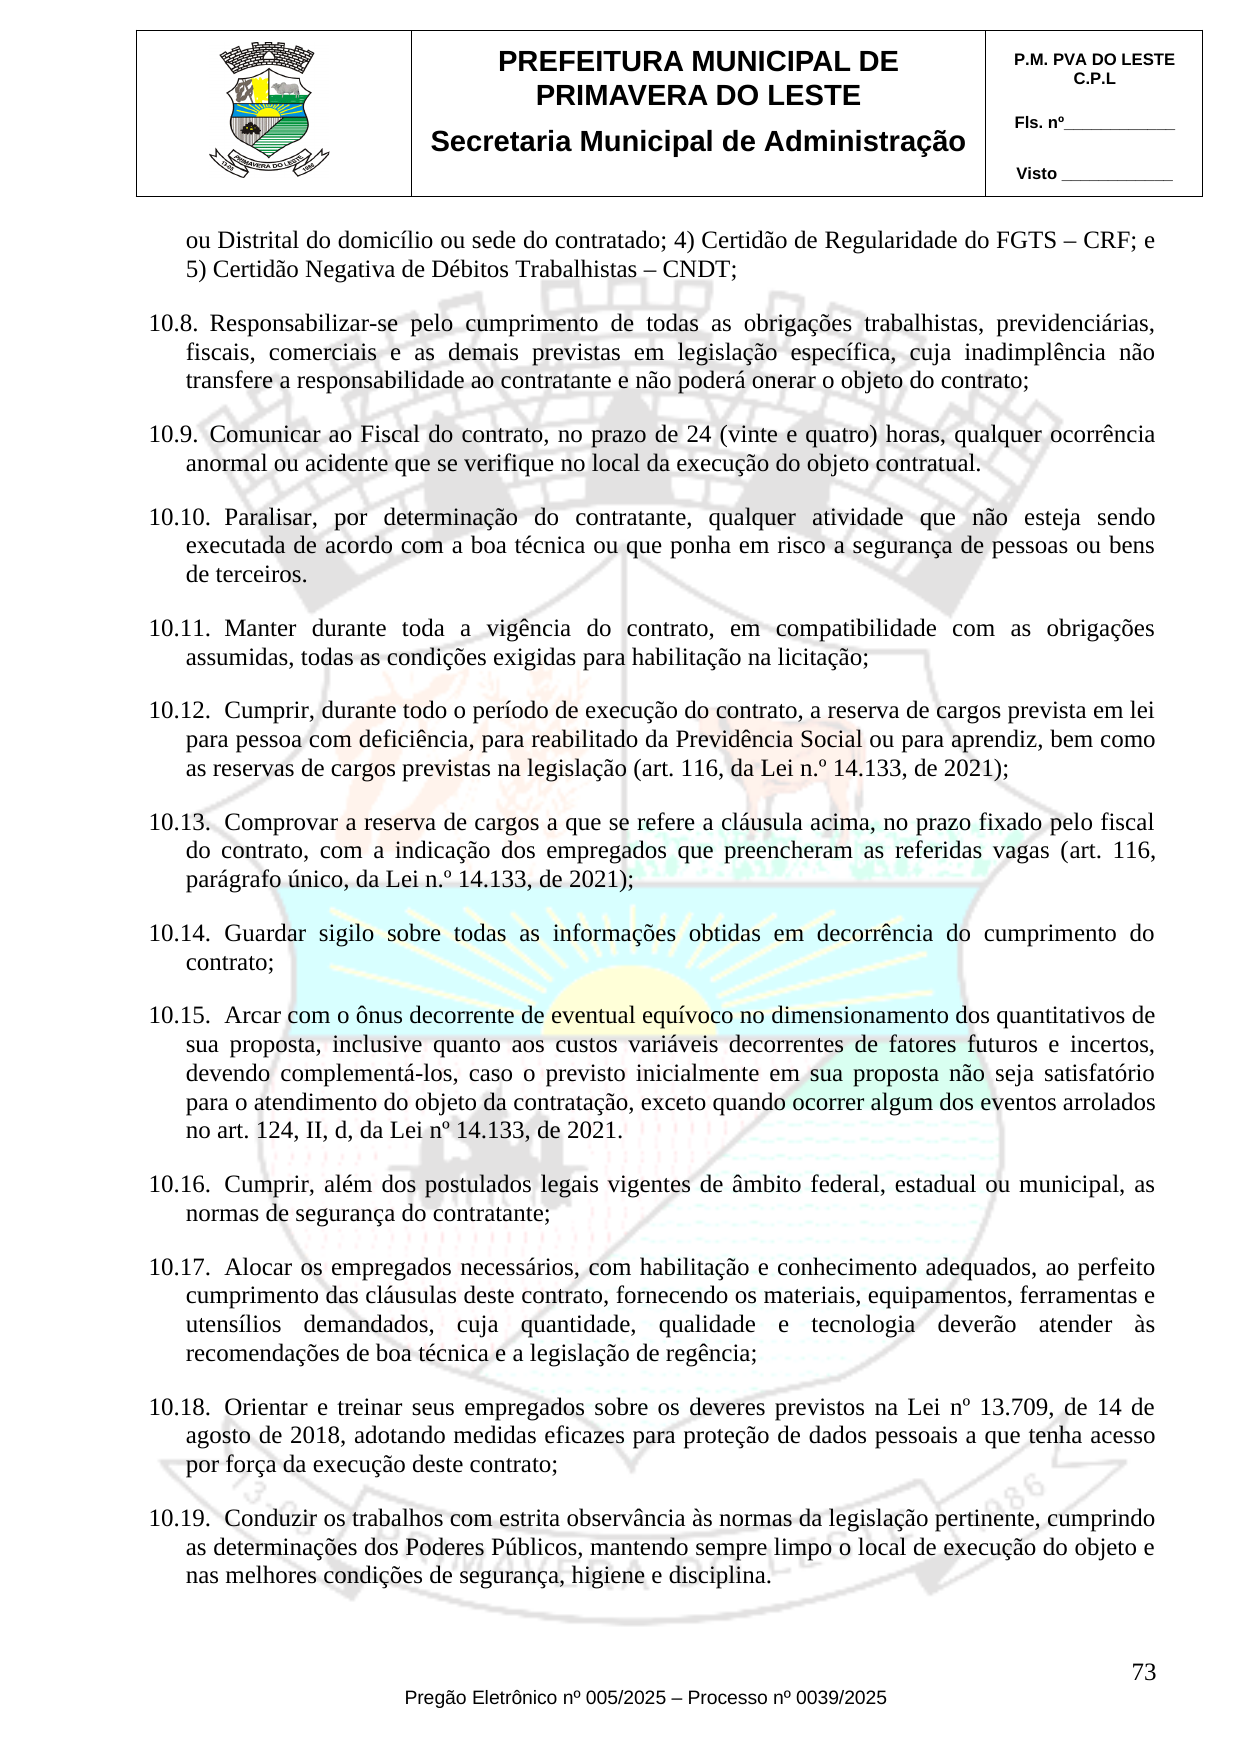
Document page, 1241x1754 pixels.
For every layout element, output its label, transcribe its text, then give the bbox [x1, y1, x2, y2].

list Cumprir, além dos postulados legais vigentes de âmbito federal, estadual ou municipal, as normas de segurança do contratante; [148, 1169, 1156, 1227]
picture [209, 42, 330, 178]
list Paralisar, por determinação do contratante, qualquer atividade que não esteja sendo executada de acordo com a boa técnica ou que ponha em risco a segurança de pessoas ou bens de terceiros. [148, 502, 1156, 588]
list Responsabilizar-se pelo cumprimento de todas as obrigações trabalhistas, previdenciárias, fiscais, comerciais e as demais previstas em legislação específica, cuja inadimplência não transfere a responsabilidade ao contratante e não poderá onerar o objeto do contrato; [148, 308, 1156, 394]
list Orientar e treinar seus empregados sobre os deveres previstos na Lei nº 13.709, de 14 de agosto de 2018, adotando medidas eficazes para proteção de dados pessoais a que tenha acesso por força da execução deste contrato; [148, 1392, 1156, 1478]
list Manter durante toda a vigência do contrato, em compatibilidade com as obrigações assumidas, todas as condições exigidas para habilitação na licitação; [148, 613, 1156, 670]
list Conduzir os trabalhos com estrita observância às normas da legislação pertinente, cumprindo as determinações dos Poderes Públicos, mantendo sempre limpo o local de execução do objeto e nas melhores condições de segurança, higiene e disciplina. [148, 1503, 1156, 1589]
list Arcar com o ônus decorrente de eventual equívoco no dimensionamento dos quantitativos de sua proposta, inclusive quanto aos custos variáveis decorrentes de fatores futuros e incertos, devendo complementá-los, caso o previsto inicialmente em sua proposta não seja satisfatório para o atendimento do objeto da contratação, exceto quando ocorrer algum dos eventos arrolados no art. 124, II, d, da Lei nº 14.133, de 2021. [148, 1000, 1156, 1144]
list Alocar os empregados necessários, com habilitação e conhecimento adequados, ao perfeito cumprimento das cláusulas deste contrato, fornecendo os materiais, equipamentos, ferramentas e utensílios demandados, cuja quantidade, qualidade e tecnologia deverão atender às recomendações de boa técnica e a legislação de regência; [148, 1252, 1156, 1367]
list Comunicar ao Fiscal do contrato, no prazo de 24 (vinte e quatro) horas, qualquer ocorrência anormal ou acidente que se verifique no local da execução do objeto contratual. [148, 419, 1156, 477]
list Cumprir, durante todo o período de execução do contrato, a reserva de cargos prevista em lei para pessoa com deficiência, para reabilitado da Previdência Social ou para aprendiz, bem como as reservas de cargos previstas na legislação (art. 116, da Lei n.º 14.133, de 2021); [148, 695, 1156, 782]
list Comprovar a reserva de cargos a que se refere a cláusula acima, no prazo fixado pelo fiscal do contrato, com a indicação dos empregados que preencheram as referidas vagas (art. 116, parágrafo único, da Lei n.º 14.133, de 2021); [148, 807, 1156, 893]
list Guardar sigilo sobre todas as informações obtidas em decorrência do cumprimento do contrato; [148, 918, 1156, 975]
